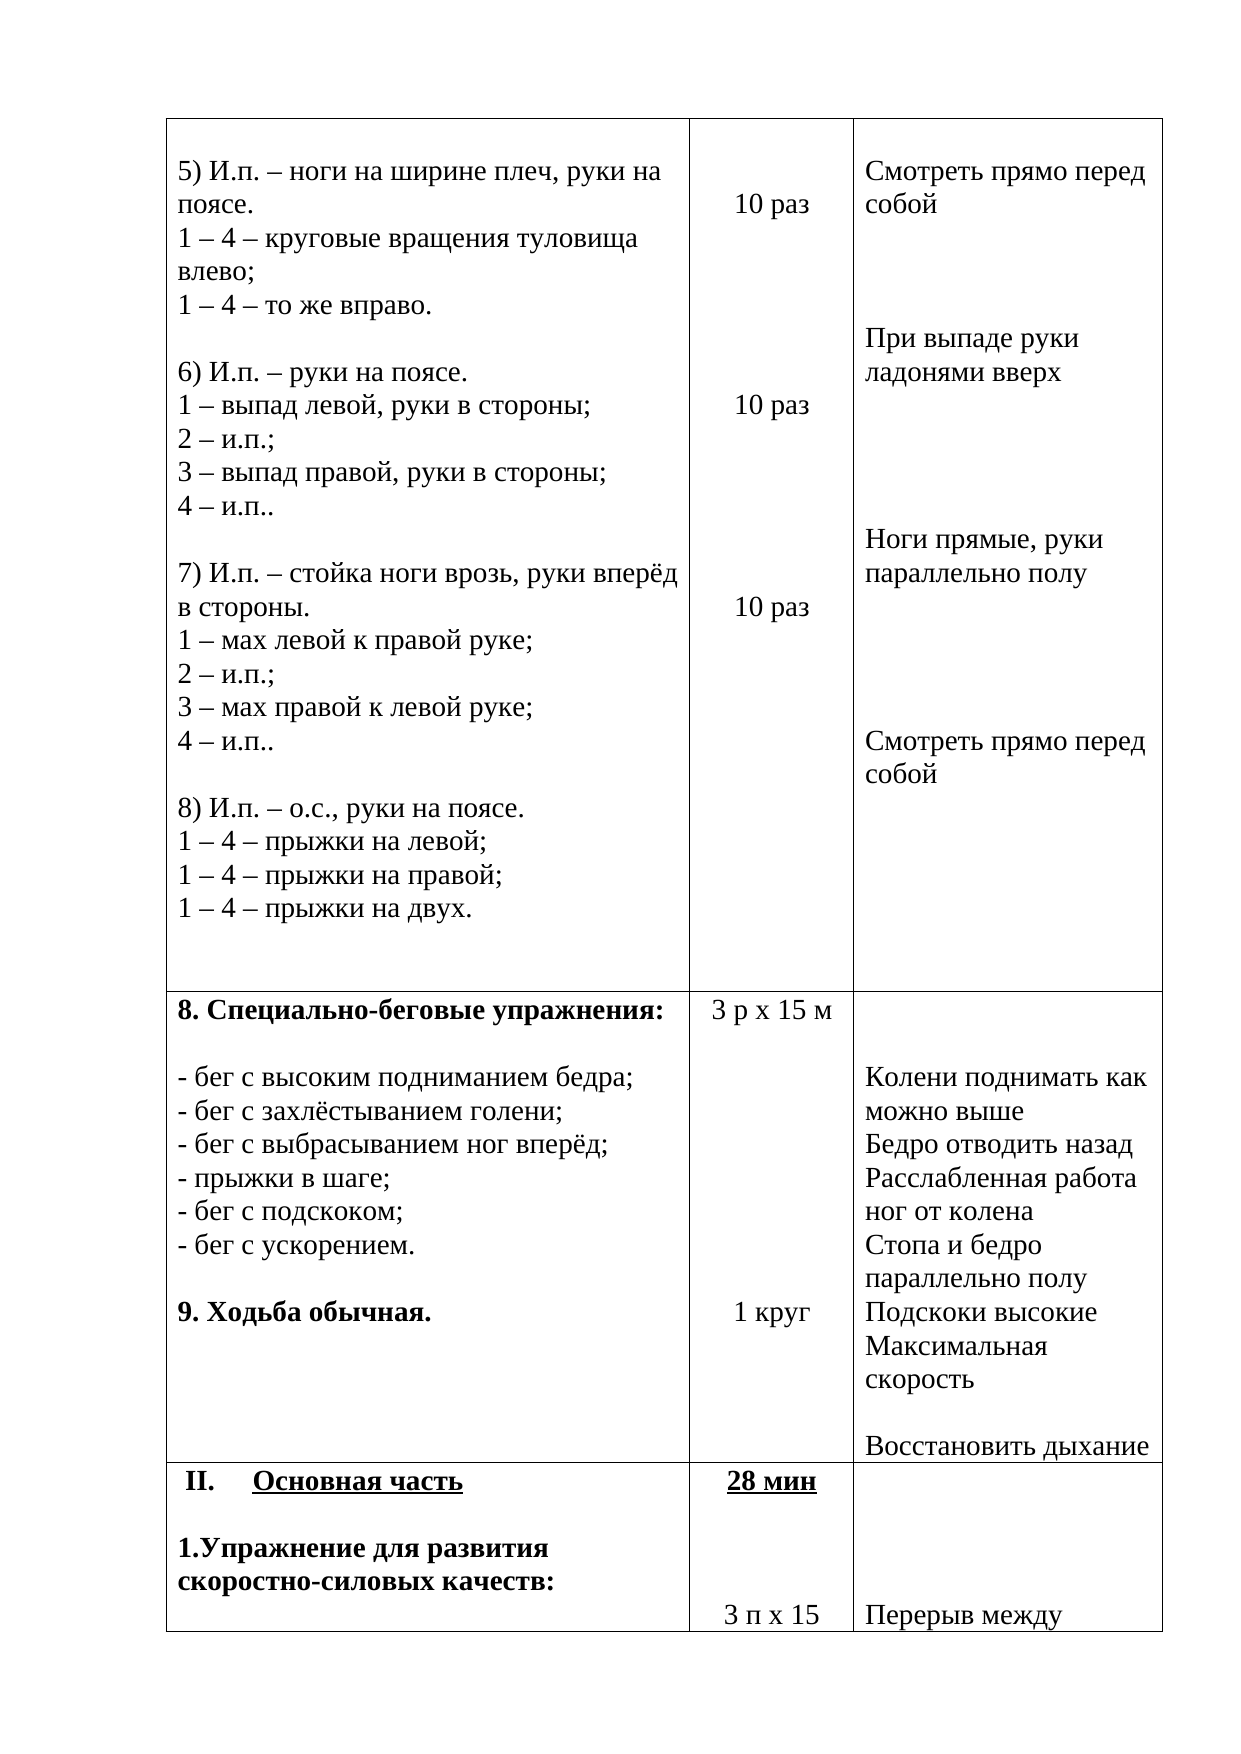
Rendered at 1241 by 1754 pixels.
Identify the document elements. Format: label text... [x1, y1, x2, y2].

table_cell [854, 1463, 1162, 1631]
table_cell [167, 119, 689, 991]
table_cell 28 мин 3 п х 15 раз [690, 1463, 853, 1631]
table_cell 8. Специально-беговые упражнения: - бег с высоким подниманием бедра; - бег с захлёстыванием голени; - бег с выбрасыванием ног вперёд; - прыжки в шаге; - бег с подскоком; - бег с ускорением. 9. Ходьба обычная. [167, 992, 689, 1462]
table_cell 3 р х 15 м 1 круг [690, 992, 853, 1462]
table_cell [167, 1463, 689, 1631]
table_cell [854, 119, 1162, 991]
table_cell Колени поднимать как можно выше Бедро отводить назад Расслабленная работа ног от колена Стопа и бедро параллельно полу Подскоки высокие Максимальная скорость Восстановить дыхание [854, 992, 1162, 1462]
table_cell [690, 119, 853, 991]
